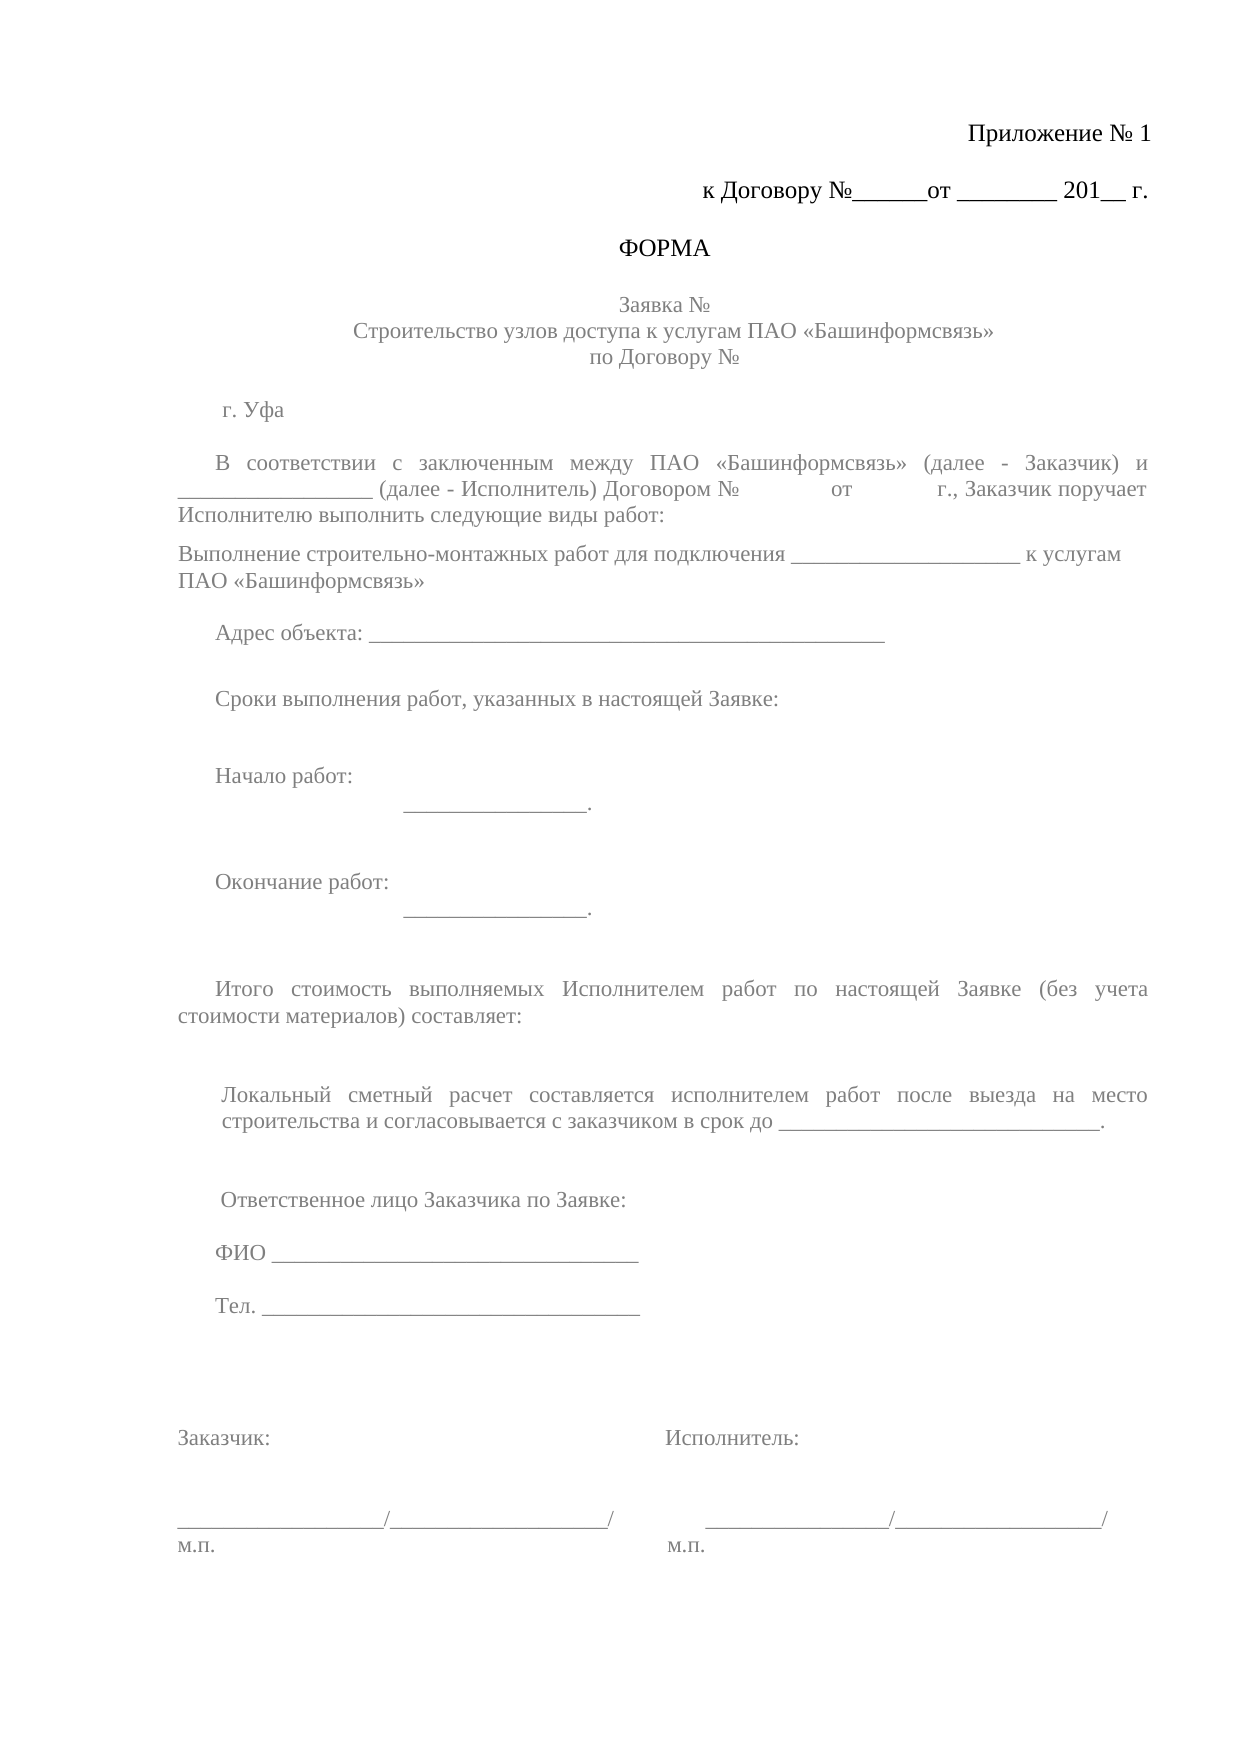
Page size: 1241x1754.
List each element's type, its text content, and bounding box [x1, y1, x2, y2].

text ________________. [178, 789, 1150, 815]
text В соответствии с заключенным между ПАО «Башинформсвязь» (далее - Заказчик) и _________________ (далее - Исполнитель) Договором № от г., Заказчик поручает Исполнителю выполнить следующие виды работ: [178, 449, 1150, 528]
text Заявка № [177, 291, 1152, 317]
text г. Уфа [177, 396, 1152, 422]
text Приложение № 1 [177, 118, 1152, 147]
text Адрес объекта: _____________________________________________ [178, 619, 1150, 646]
text Тел. _________________________________ [178, 1292, 1150, 1318]
text м.п. м.п. [177, 1531, 1152, 1558]
text Окончание работ: [178, 868, 1150, 894]
text Начало работ: [178, 762, 1150, 789]
text Ответственное лицо Заказчика по Заявке: [178, 1186, 1150, 1213]
text Итого стоимость выполняемых Исполнителем работ по настоящей Заявке (без учета стоимости материалов) составляет: [178, 976, 1150, 1028]
text __________________/___________________/ ________________/__________________/ [177, 1505, 1152, 1531]
text к Договору №______от ________ 201__ г. [177, 176, 1152, 204]
text ФИО ________________________________ [178, 1239, 1150, 1265]
text Заказчик: Исполнитель: [177, 1423, 1152, 1450]
text Сроки выполнения работ, указанных в настоящей Заявке: [178, 684, 1150, 711]
text по Договору № [177, 343, 1152, 370]
text Строительство узлов доступа к услугам ПАО «Башинформсвязь» [196, 317, 1152, 343]
text Выполнение строительно-монтажных работ для подключения ____________________ к услугам ПАО «Башинформсвязь» [178, 540, 1150, 593]
text ФОРМА [177, 233, 1152, 262]
text ________________. [178, 894, 1150, 920]
text Локальный сметный расчет составляется исполнителем работ после выезда на место строительства и согласовывается с заказчиком в срок до ____________________________. [221, 1081, 1150, 1134]
